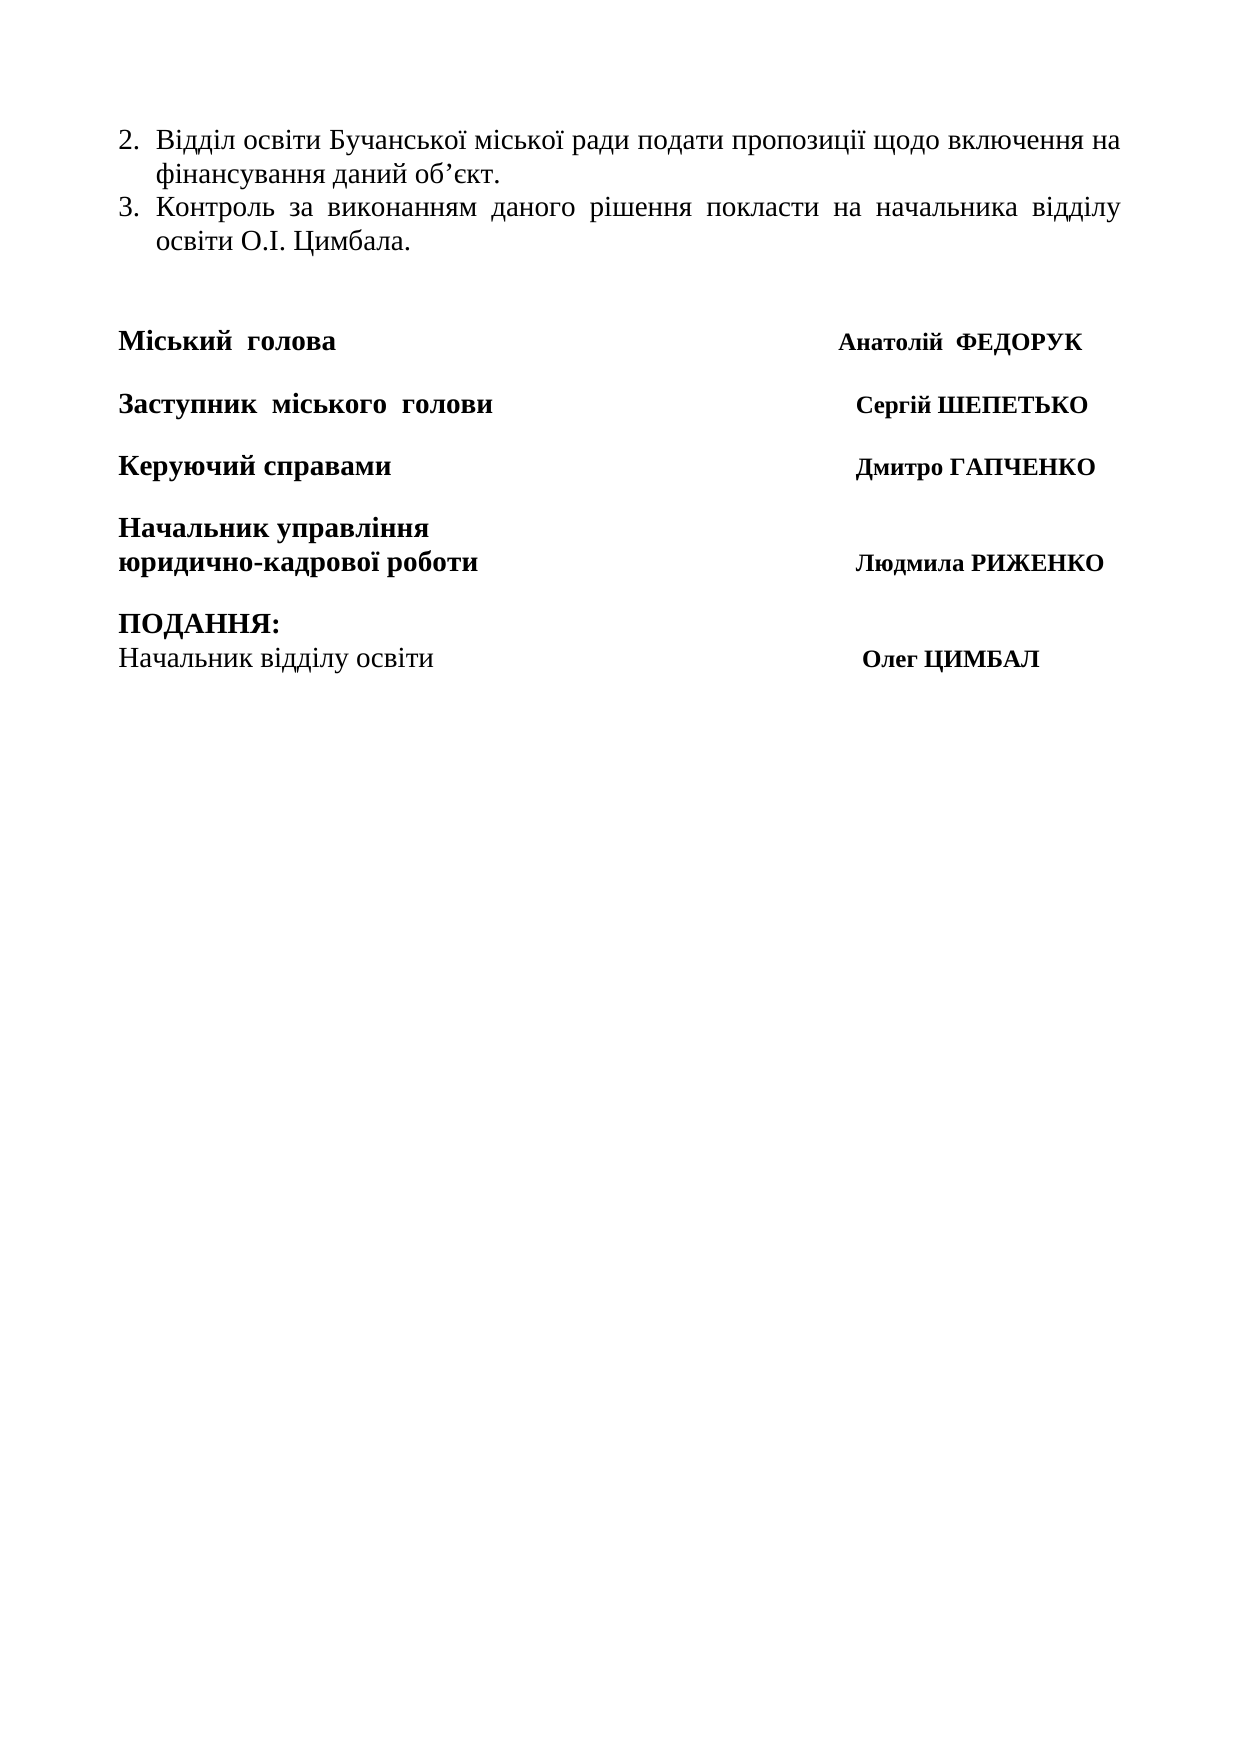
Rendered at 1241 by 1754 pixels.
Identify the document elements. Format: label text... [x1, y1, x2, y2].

text Керуючий справами Дмитро ГАПЧЕНКО [118, 448, 1122, 482]
text Міський голова Анатолій ФЕДОРУК [118, 323, 1122, 357]
text юридично-кадрової роботи Людмила РИЖЕНКО [118, 544, 1122, 577]
text Начальник управління [118, 510, 1122, 544]
text Начальник відділу освіти Олег ЦИМБАЛ [118, 640, 1122, 673]
list Відділ освіти Бучанської міської ради подати пропозиції щодо включення на фінансування даний об’єкт. [118, 122, 1122, 189]
list Контроль за виконанням даного рішення покласти на начальника відділу освіти О.І. Цимбала. [118, 189, 1122, 256]
text Заступник міського голови Сергій ШЕПЕТЬКО [118, 386, 1122, 419]
text ПОДАННЯ: [118, 606, 1122, 640]
